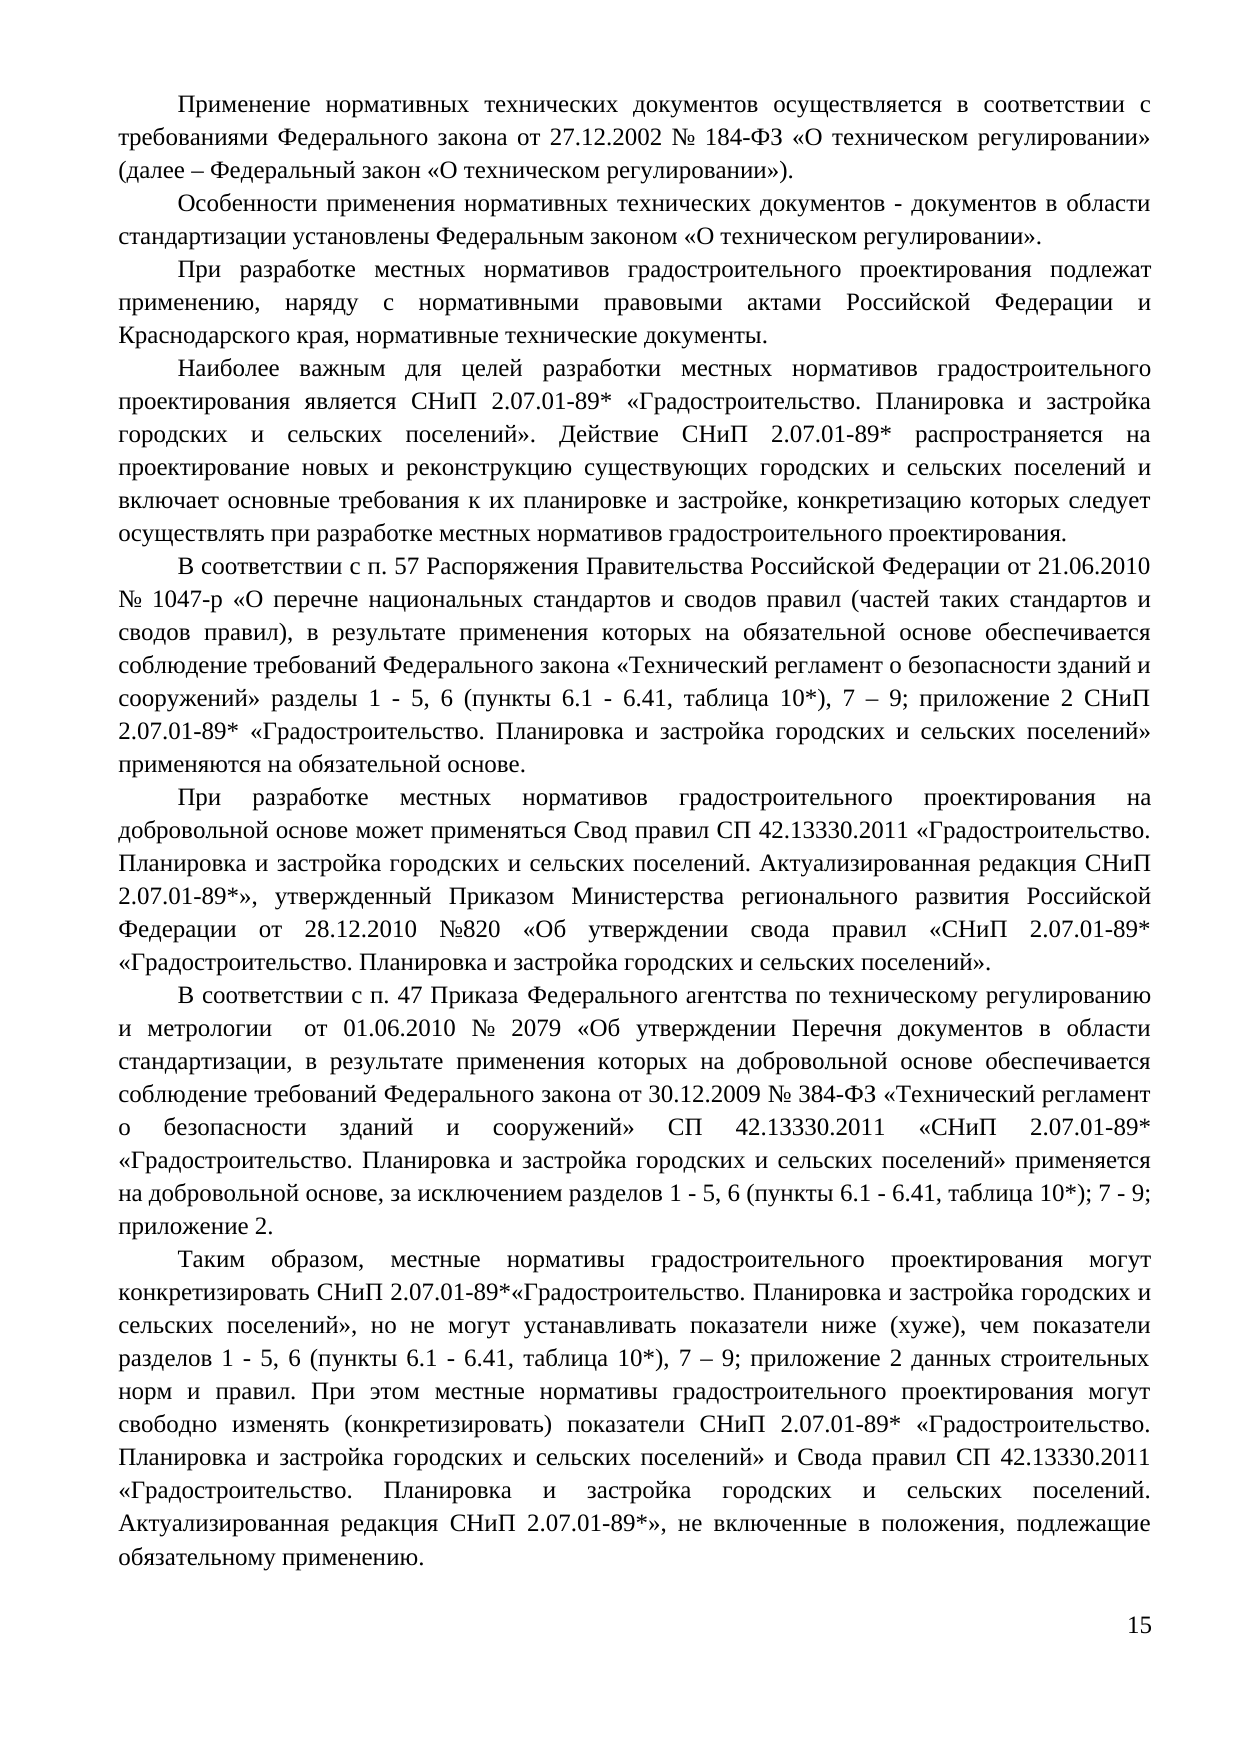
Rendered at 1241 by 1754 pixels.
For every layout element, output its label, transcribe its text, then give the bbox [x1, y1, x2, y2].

text Наиболее важным для целей разработки местных нормативов градостроительного проектирования является СНиП 2.07.01-89* «Градостроительство. Планировка и застройка городских и сельских поселений». Действие СНиП 2.07.01-89* распространяется на проектирование новых и реконструкцию существующих городских и сельских поселений и включает основные требования к их планировке и застройке, конкретизацию которых следует осуществлять при разработке местных нормативов градостроительного проектирования. [118, 353, 1152, 547]
text Применение нормативных технических документов осуществляется в соответствии с требованиями Федерального закона от 27.12.2002 № 184-ФЗ «О техническом регулировании» (далее – Федеральный закон «О техническом регулировании»). [118, 89, 1152, 183]
text В соответствии с п. 47 Приказа Федерального агентства по техническому регулированию и метрологии от 01.06.2010 № 2079 «Об утверждении Перечня документов в области стандартизации, в результате применения которых на добровольной основе обеспечивается соблюдение требований Федерального закона от 30.12.2009 № 384-ФЗ «Технический регламент о безопасности зданий и сооружений» СП 42.13330.2011 «СНиП 2.07.01-89* «Градостроительство. Планировка и застройка городских и сельских поселений» применяется на добровольной основе, за исключением разделов 1 - 5, 6 (пункты 6.1 - 6.41, таблица 10*); 7 - 9; приложение 2. [118, 980, 1152, 1240]
text При разработке местных нормативов градостроительного проектирования подлежат применению, наряду с нормативными правовыми актами Российской Федерации и Краснодарского края, нормативные технические документы. [118, 254, 1152, 348]
text В соответствии с п. 57 Распоряжения Правительства Российской Федерации от 21.06.2010 № 1047-р «О перечне национальных стандартов и сводов правил (частей таких стандартов и сводов правил), в результате применения которых на обязательной основе обеспечивается соблюдение требований Федерального закона «Технический регламент о безопасности зданий и сооружений» разделы 1 - 5, 6 (пункты 6.1 - 6.41, таблица 10*), 7 – 9; приложение 2 СНиП 2.07.01-89* «Градостроительство. Планировка и застройка городских и сельских поселений» применяются на обязательной основе. [118, 551, 1152, 778]
text Таким образом, местные нормативы градостроительного проектирования могут конкретизировать СНиП 2.07.01-89*«Градостроительство. Планировка и застройка городских и сельских поселений», но не могут устанавливать показатели ниже (хуже), чем показатели разделов 1 - 5, 6 (пункты 6.1 - 6.41, таблица 10*), 7 – 9; приложение 2 данных строительных норм и правил. При этом местные нормативы градостроительного проектирования могут свободно изменять (конкретизировать) показатели СНиП 2.07.01-89* «Градостроительство. Планировка и застройка городских и сельских поселений» и Свода правил СП 42.13330.2011 «Градостроительство. Планировка и застройка городских и сельских поселений. Актуализированная редакция СНиП 2.07.01-89*», не включенные в положения, подлежащие обязательному применению. [118, 1244, 1152, 1570]
text Особенности применения нормативных технических документов - документов в области стандартизации установлены Федеральным законом «О техническом регулировании». [118, 188, 1152, 249]
text При разработке местных нормативов градостроительного проектирования на добровольной основе может применяться Свод правил СП 42.13330.2011 «Градостроительство. Планировка и застройка городских и сельских поселений. Актуализированная редакция СНиП 2.07.01-89*», утвержденный Приказом Министерства регионального развития Российской Федерации от 28.12.2010 №820 «Об утверждении свода правил «СНиП 2.07.01-89* «Градостроительство. Планировка и застройка городских и сельских поселений». [118, 782, 1152, 976]
